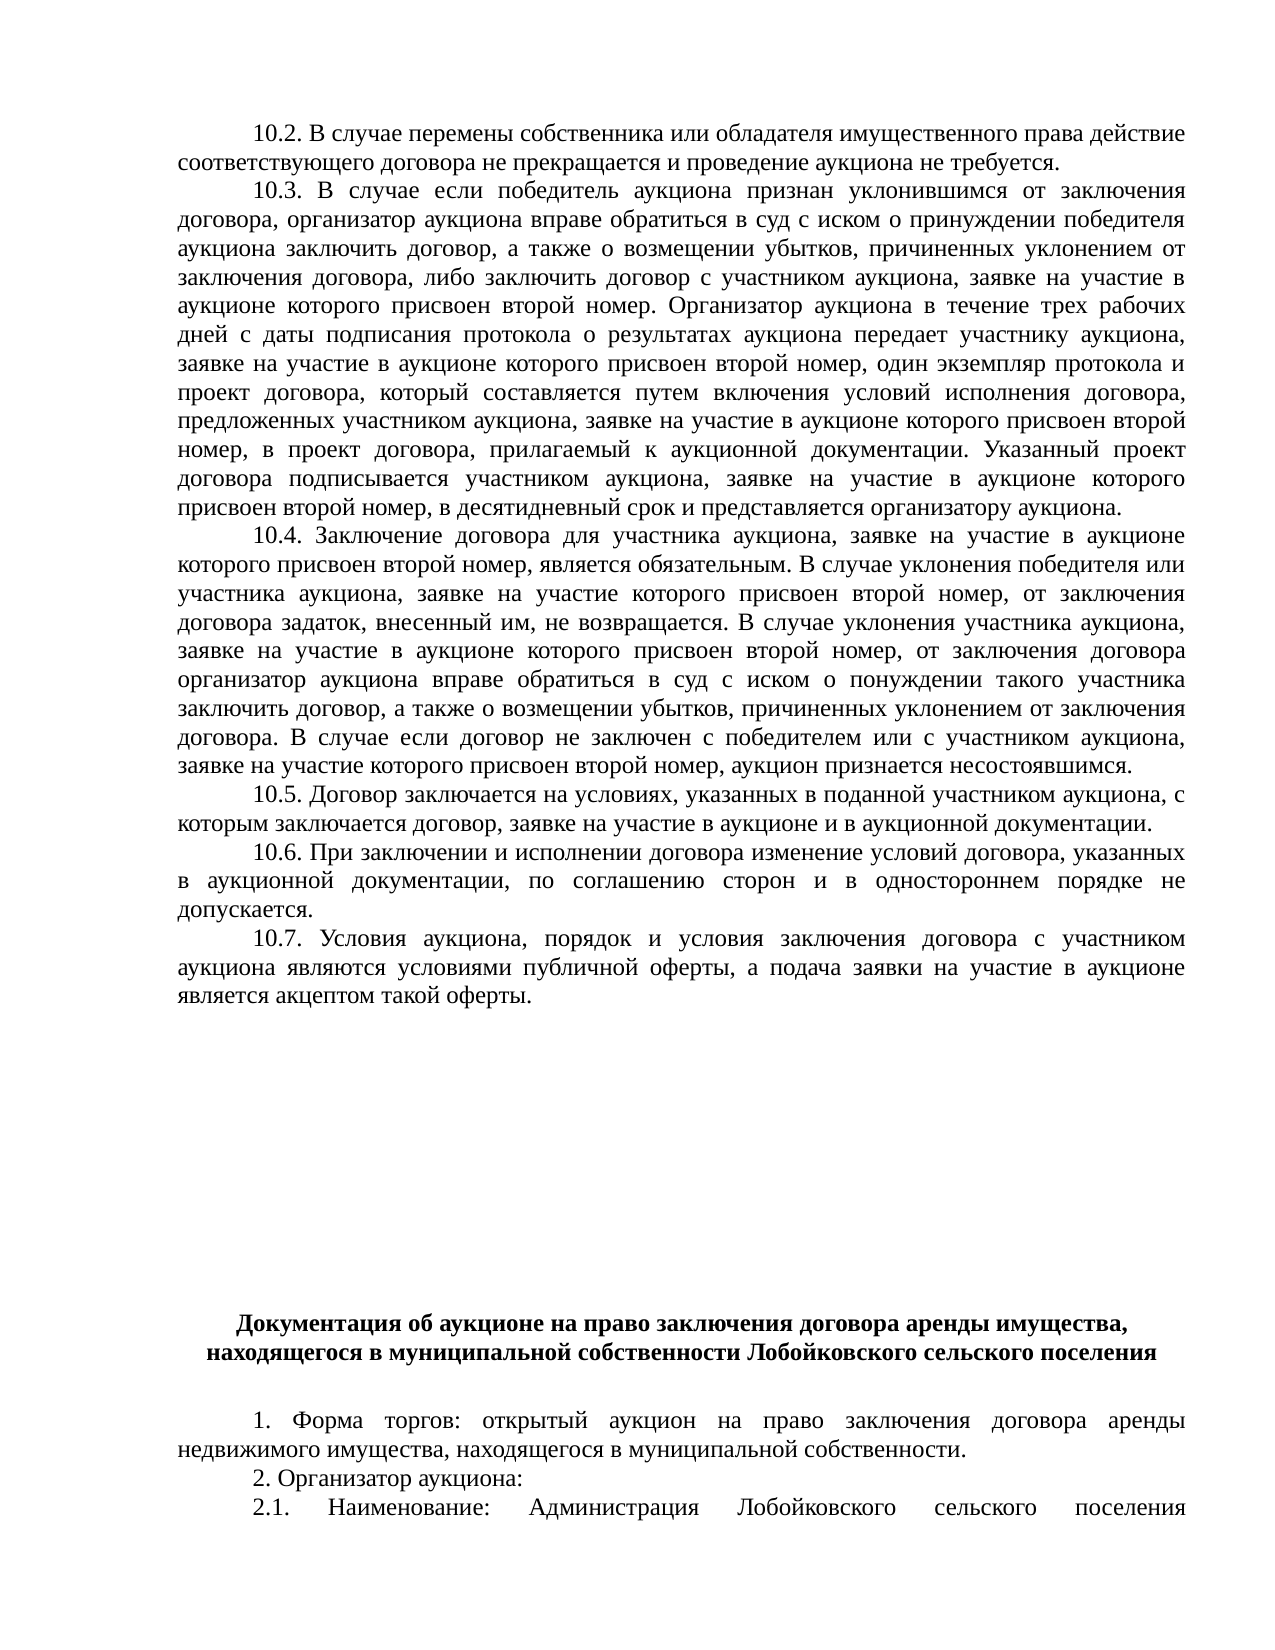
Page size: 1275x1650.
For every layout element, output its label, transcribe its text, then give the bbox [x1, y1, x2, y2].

text 10.5. Договор заключается на условиях, указанных в поданной участником аукциона, с которым заключается договор, заявке на участие в аукционе и в аукционной документации. [177, 779, 1186, 837]
text 2. Организатор аукциона: [177, 1463, 1186, 1492]
text 10.6. При заключении и исполнении договора изменение условий договора, указанных в аукционной документации, по соглашению сторон и в одностороннем порядке не допускается. [177, 837, 1186, 923]
subtitle Документация об аукционе на право заключения договора аренды имущества, находящегося в муниципальной собственности Лобойковского сельского поселения [177, 1308, 1186, 1366]
text 1. Форма торгов: открытый аукцион на право заключения договора аренды недвижимого имущества, находящегося в муниципальной собственности. [177, 1406, 1186, 1463]
text 10.3. В случае если победитель аукциона признан уклонившимся от заключения договора, организатор аукциона вправе обратиться в суд с иском о принуждении победителя аукциона заключить договор, а также о возмещении убытков, причиненных уклонением от заключения договора, либо заключить договор с участником аукциона, заявке на участие в аукционе которого присвоен второй номер. Организатор аукциона в течение трех рабочих дней с даты подписания протокола о результатах аукциона передает участнику аукциона, заявке на участие в аукционе которого присвоен второй номер, один экземпляр протокола и проект договора, который составляется путем включения условий исполнения договора, предложенных участником аукциона, заявке на участие в аукционе которого присвоен второй номер, в проект договора, прилагаемый к аукционной документации. Указанный проект договора подписывается участником аукциона, заявке на участие в аукционе которого присвоен второй номер, в десятидневный срок и представляется организатору аукциона. [177, 176, 1186, 521]
text 10.2. В случае перемены собственника или обладателя имущественного права действие соответствующего договора не прекращается и проведение аукциона не требуется. [177, 118, 1186, 176]
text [177, 1492, 1186, 1521]
text 10.4. Заключение договора для участника аукциона, заявке на участие в аукционе которого присвоен второй номер, является обязательным. В случае уклонения победителя или участника аукциона, заявке на участие которого присвоен второй номер, от заключения договора задаток, внесенный им, не возвращается. В случае уклонения участника аукциона, заявке на участие в аукционе которого присвоен второй номер, от заключения договора организатор аукциона вправе обратиться в суд с иском о понуждении такого участника заключить договор, а также о возмещении убытков, причиненных уклонением от заключения договора. В случае если договор не заключен с победителем или с участником аукциона, заявке на участие которого присвоен второй номер, аукцион признается несостоявшимся. [177, 521, 1186, 779]
text 10.7. Условия аукциона, порядок и условия заключения договора с участником аукциона являются условиями публичной оферты, а подача заявки на участие в аукционе является акцептом такой оферты. [177, 923, 1186, 1009]
